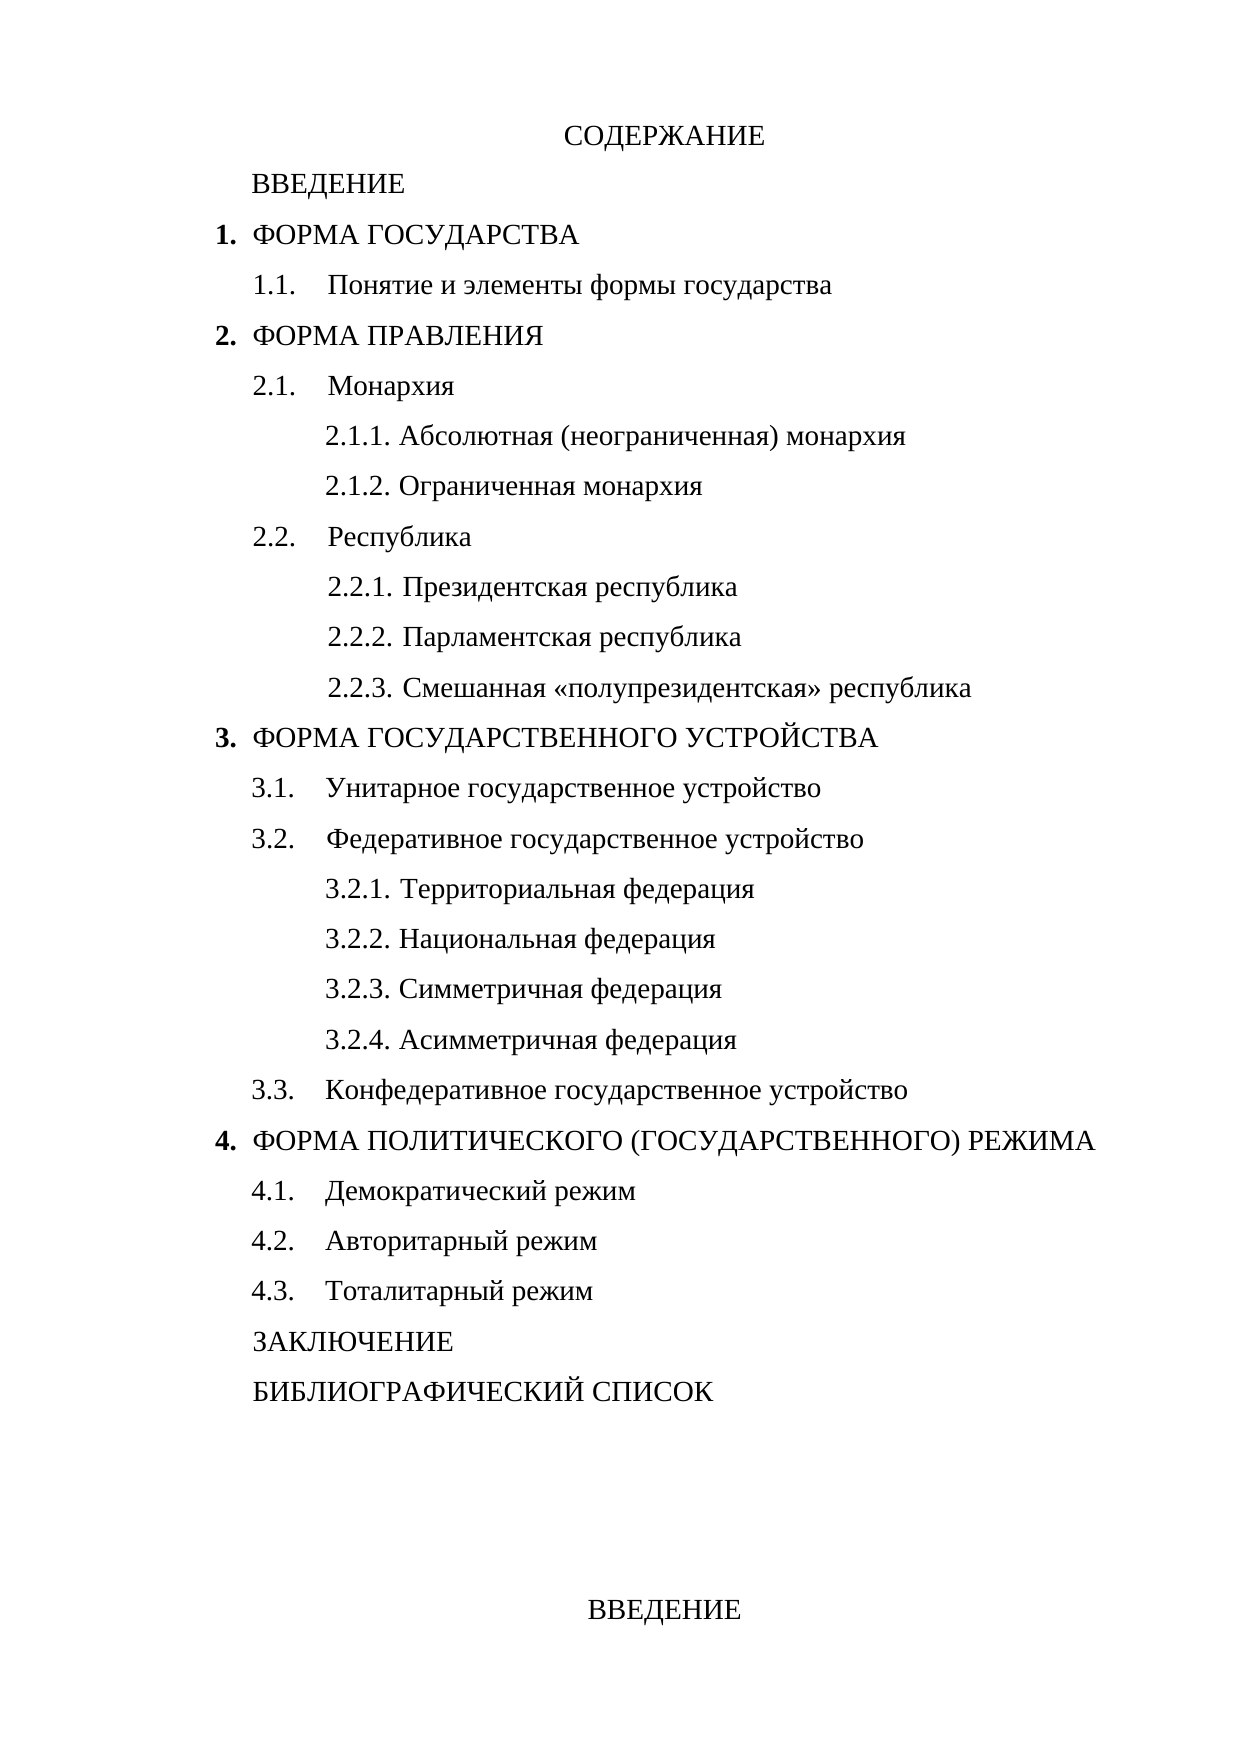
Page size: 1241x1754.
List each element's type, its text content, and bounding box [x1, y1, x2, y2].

list Парламентская республика [327, 619, 1152, 653]
list Форма политического (государственного) режима [215, 1123, 1152, 1156]
list ФОРМА ГОСУДАРСТВА [215, 217, 1152, 251]
list Авторитарный режим [251, 1223, 1152, 1257]
list ФОРМА ГОСУДАРСТВЕННОГО УСТРОЙСТВА [215, 720, 1152, 754]
text СОДЕРЖАНИЕ [177, 118, 1152, 152]
list Монархия [252, 368, 1152, 401]
list Республика [252, 519, 1152, 552]
list Асимметричная федерация [325, 1022, 1152, 1056]
list Федеративное государственное устройство [251, 821, 1152, 854]
list Ограниченная монархия [325, 468, 1152, 502]
text ВВЕДЕНИЕ [177, 1592, 1152, 1626]
text Библиографический список [252, 1374, 1152, 1408]
list Демократический режим [251, 1173, 1152, 1206]
list Национальная федерация [325, 921, 1152, 955]
text ВВЕДЕНИЕ [177, 167, 1152, 200]
list Унитарное государственное устройство [251, 770, 1152, 804]
list Тоталитарный режим [251, 1273, 1152, 1307]
list Абсолютная (неограниченная) монархия [325, 418, 1152, 452]
list Конфедеративное государственное устройство [251, 1072, 1152, 1106]
list Президентская республика [327, 569, 1152, 603]
list Смешанная «полупрезидентская» республика [327, 670, 1152, 703]
list Территориальная федерация [325, 871, 1152, 904]
list ФОРМА ПРАВЛЕНИЯ [215, 318, 1152, 351]
text ЗАКЛЮЧЕНИЕ [252, 1324, 1152, 1357]
list Понятие и элементы формы государства [252, 267, 1152, 301]
list Симметричная федерация [325, 972, 1152, 1005]
